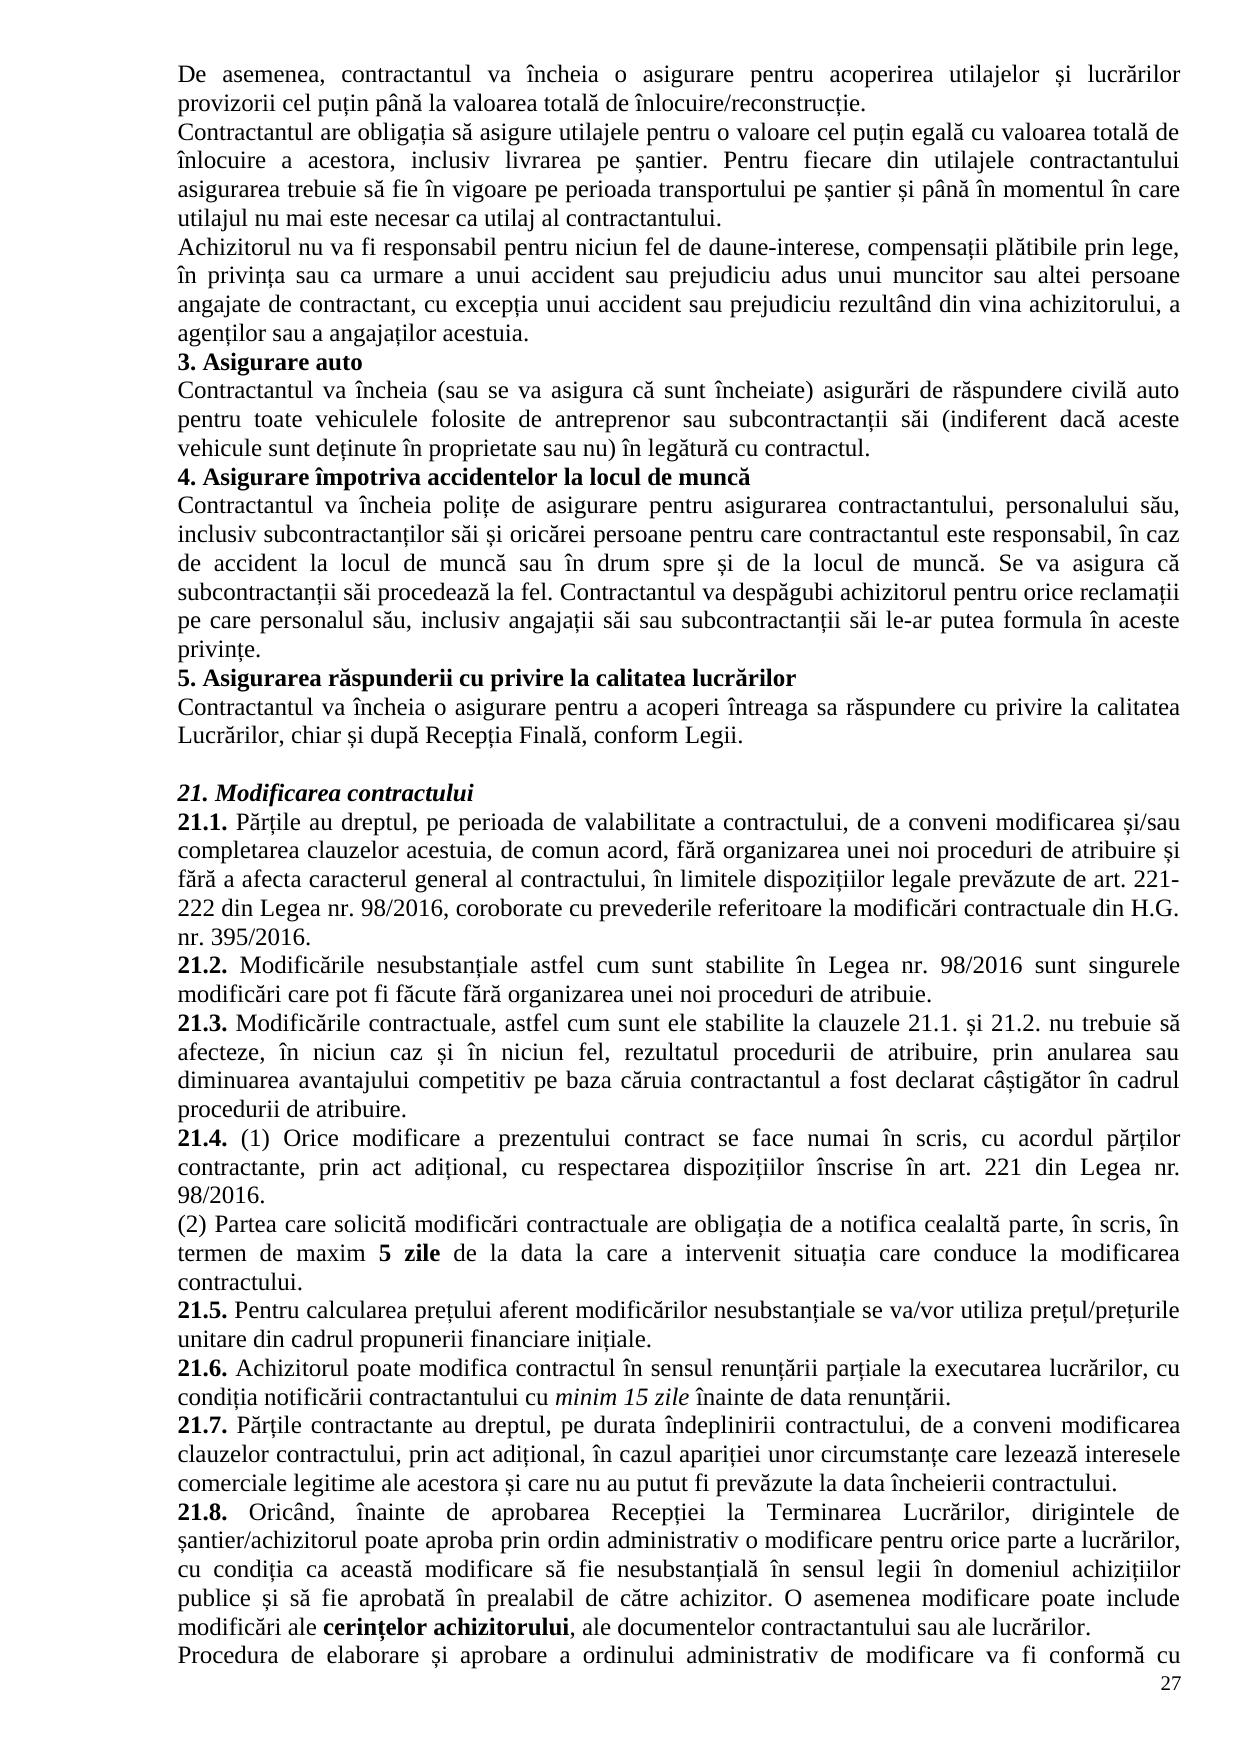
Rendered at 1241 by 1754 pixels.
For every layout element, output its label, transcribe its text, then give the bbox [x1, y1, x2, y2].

text 21.6. Achizitorul poate modifica contractul în sensul renunțării parțiale la executarea lucrărilor, cu condiția notificării contractantului cu minim 15 zile înainte de data renunțării. [177, 1353, 1181, 1410]
text Contractantul va încheia polițe de asigurare pentru asigurarea contractantului, personalului său, inclusiv subcontractanților săi și oricărei persoane pentru care contractantul este responsabil, în caz de accident la locul de muncă sau în drum spre și de la locul de muncă. Se va asigura că subcontractanții săi procedează la fel. Contractantul va despăgubi achizitorul pentru orice reclamații pe care personalul său, inclusiv angajații săi sau subcontractanții săi le-ar putea formula în aceste privințe. [177, 490, 1181, 663]
text Contractantul va încheia (sau se va asigura că sunt încheiate) asigurări de răspundere civilă auto pentru toate vehiculele folosite de antreprenor sau subcontractanții săi (indiferent dacă aceste vehicule sunt deținute în proprietate sau nu) în legătură cu contractul. [177, 375, 1181, 462]
text 21.8. Oricând, înainte de aprobarea Recepției la Terminarea Lucrărilor, dirigintele de șantier/achizitorul poate aproba prin ordin administrativ o modificare pentru orice parte a lucrărilor, cu condiția ca această modificare să fie nesubstanțială în sensul legii în domeniul achizițiilor publice și să fie aprobată în prealabil de către achizitor. O asemenea modificare poate include modificări ale cerințelor achizitorului, ale documentelor contractantului sau ale lucrărilor. [177, 1497, 1181, 1640]
text 21.7. Părțile contractante au dreptul, pe durata îndeplinirii contractului, de a conveni modificarea clauzelor contractului, prin act adițional, în cazul apariției unor circumstanțe care lezează interesele comerciale legitime ale acestora și care nu au putut fi prevăzute la data încheierii contractului. [177, 1410, 1181, 1497]
text 21.3. Modificările contractuale, astfel cum sunt ele stabilite la clauzele 21.1. și 21.2. nu trebuie să afecteze, în niciun caz și în niciun fel, rezultatul procedurii de atribuire, prin anularea sau diminuarea avantajului competitiv pe baza căruia contractantul a fost declarat câștigător în cadrul procedurii de atribuire. [177, 1008, 1181, 1123]
text 3. Asigurare auto [177, 347, 1181, 375]
text 4. Asigurare împotriva accidentelor la locul de muncă [177, 462, 1181, 490]
text (2) Partea care solicită modificări contractuale are obligația de a notifica cealaltă parte, în scris, în termen de maxim 5 zile de la data la care a intervenit situația care conduce la modificarea contractului. [177, 1209, 1181, 1295]
text Contractantul va încheia o asigurare pentru a acoperi întreaga sa răspundere cu privire la calitatea Lucrărilor, chiar și după Recepția Finală, conform Legii. [177, 692, 1181, 749]
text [177, 1640, 1181, 1669]
text 21.1. Părțile au dreptul, pe perioada de valabilitate a contractului, de a conveni modificarea și/sau completarea clauzelor acestuia, de comun acord, fără organizarea unei noi proceduri de atribuire și fără a afecta caracterul general al contractului, în limitele dispozițiilor legale prevăzute de art. 221-222 din Legea nr. 98/2016, coroborate cu prevederile referitoare la modificări contractuale din H.G. nr. 395/2016. [177, 807, 1181, 950]
text 21.5. Pentru calcularea prețului aferent modificărilor nesubstanțiale se va/vor utiliza prețul/prețurile unitare din cadrul propunerii financiare inițiale. [177, 1295, 1181, 1353]
text Achizitorul nu va fi responsabil pentru niciun fel de daune-interese, compensații plătibile prin lege, în privința sau ca urmare a unui accident sau prejudiciu adus unui muncitor sau altei persoane angajate de contractant, cu excepția unui accident sau prejudiciu rezultând din vina achizitorului, a agenților sau a angajaților acestuia. [177, 232, 1181, 347]
text Contractantul are obligația să asigure utilajele pentru o valoare cel puțin egală cu valoarea totală de înlocuire a acestora, inclusiv livrarea pe șantier. Pentru fiecare din utilajele contractantului asigurarea trebuie să fie în vigoare pe perioada transportului pe șantier și până în momentul în care utilajul nu mai este necesar ca utilaj al contractantului. [177, 117, 1181, 232]
text 21.4. (1) Orice modificare a prezentului contract se face numai în scris, cu acordul părților contractante, prin act adițional, cu respectarea dispozițiilor înscrise în art. 221 din Legea nr. 98/2016. [177, 1123, 1181, 1209]
text 21. Modificarea contractului [177, 778, 1181, 807]
text 5. Asigurarea răspunderii cu privire la calitatea lucrărilor [177, 663, 1181, 692]
text 21.2. Modificările nesubstanțiale astfel cum sunt stabilite în Legea nr. 98/2016 sunt singurele modificări care pot fi făcute fără organizarea unei noi proceduri de atribuie. [177, 950, 1181, 1008]
text De asemenea, contractantul va încheia o asigurare pentru acoperirea utilajelor și lucrărilor provizorii cel puțin până la valoarea totală de înlocuire/reconstrucție. [177, 59, 1181, 117]
